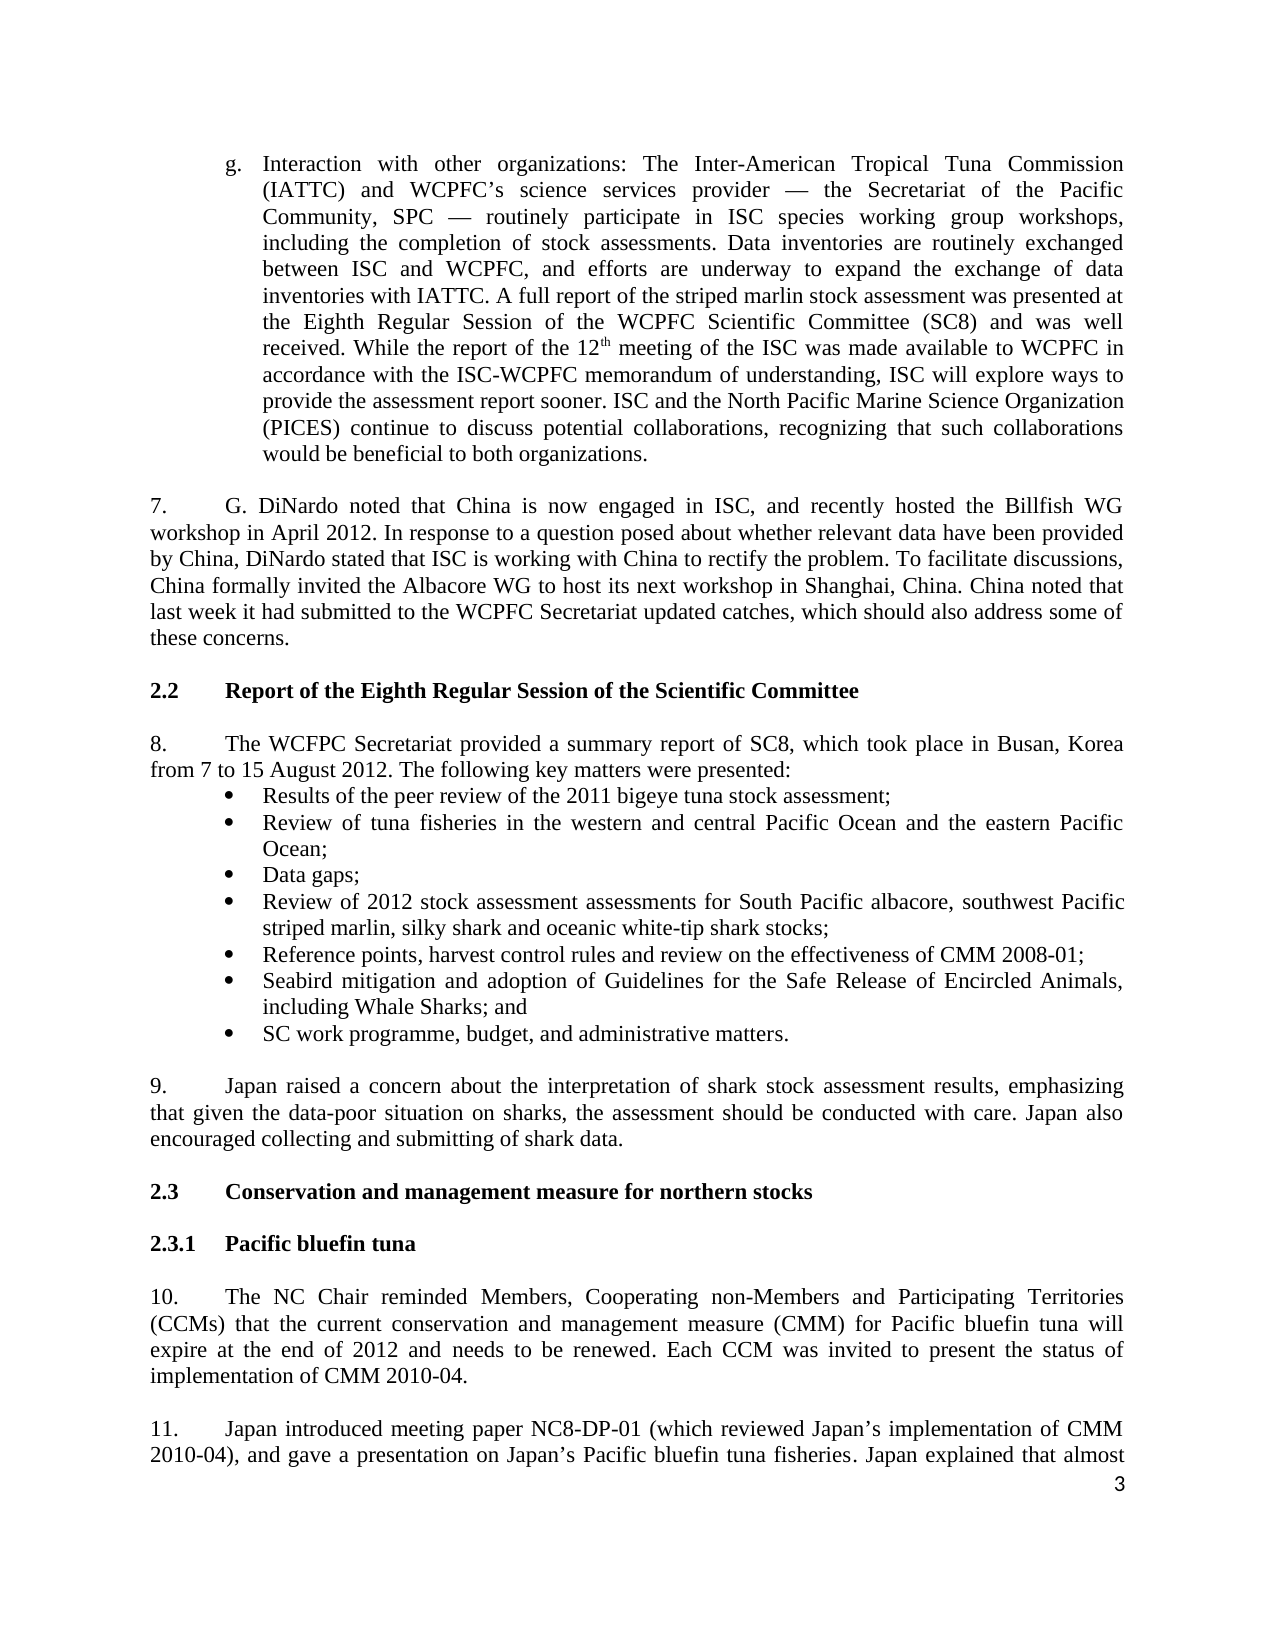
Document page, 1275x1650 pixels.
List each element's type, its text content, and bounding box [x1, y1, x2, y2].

list Review of tuna fisheries in the western and central Pacific Ocean and the eastern Pacific Ocean; [225, 809, 1125, 862]
list Review of 2012 stock assessment assessments for South Pacific albacore, southwest Pacific striped marlin, silky shark and oceanic white-tip shark stocks; [225, 888, 1125, 941]
list Seabird mitigation and adoption of Guidelines for the Safe Release of Encircled Animals, including Whale Sharks; and [225, 967, 1125, 1020]
text 9. Japan raised a concern about the interpretation of shark stock assessment results, emphasizing that given the data-poor situation on sharks, the assessment should be conducted with care. Japan also encouraged collecting and submitting of shark data. [150, 1072, 1125, 1151]
list Results of the peer review of the 2011 bigeye tuna stock assessment; [225, 782, 1125, 809]
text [150, 1415, 1125, 1468]
list Data gaps; [225, 862, 1125, 888]
text 8. The WCFPC Secretariat provided a summary report of SC8, which took place in Busan, Korea from 7 to 15 August 2012. The following key matters were presented: [150, 730, 1125, 782]
text 10. The NC Chair reminded Members, Cooperating non-Members and Participating Territories (CCMs) that the current conservation and management measure (CMM) for Pacific bluefin tuna will expire at the end of 2012 and needs to be renewed. Each CCM was invited to present the status of implementation of CMM 2010-04. [150, 1283, 1125, 1389]
text 2.3.1 Pacific bluefin tuna [150, 1231, 1125, 1257]
list Reference points, harvest control rules and review on the effectiveness of CMM 2008-01; [225, 941, 1125, 967]
list SC work programme, budget, and administrative matters. [225, 1020, 1125, 1046]
list Interaction with other organizations: The Inter-American Tropical Tuna Commission (IATTC) and WCPFC’s science services provider — the Secretariat of the Pacific Community, SPC — routinely participate in ISC species working group workshops, including the completion of stock assessments. Data inventories are routinely exchanged between ISC and WCPFC, and efforts are underway to expand the exchange of data inventories with IATTC. A full report of the striped marlin stock assessment was presented at the Eighth Regular Session of the WCPFC Scientific Committee (SC8) and was well received. While the report of the 12th meeting of the ISC was made available to WCPFC in accordance with the ISC-WCPFC memorandum of understanding, ISC will explore ways to provide the assessment report sooner. ISC and the North Pacific Marine Science Organization (PICES) continue to discuss potential collaborations, recognizing that such collaborations would be beneficial to both organizations. [225, 150, 1125, 466]
text 7. G. DiNardo noted that China is now engaged in ISC, and recently hosted the Billfish WG workshop in April 2012. In response to a question posed about whether relevant data have been provided by China, DiNardo stated that ISC is working with China to rectify the problem. To facilitate discussions, China formally invited the Albacore WG to host its next workshop in Shanghai, China. China noted that last week it had submitted to the WCPFC Secretariat updated catches, which should also address some of these concerns. [150, 493, 1125, 651]
text 2.2 Report of the Eighth Regular Session of the Scientific Committee [150, 677, 1125, 703]
text 2.3 Conservation and management measure for northern stocks [150, 1178, 1125, 1204]
